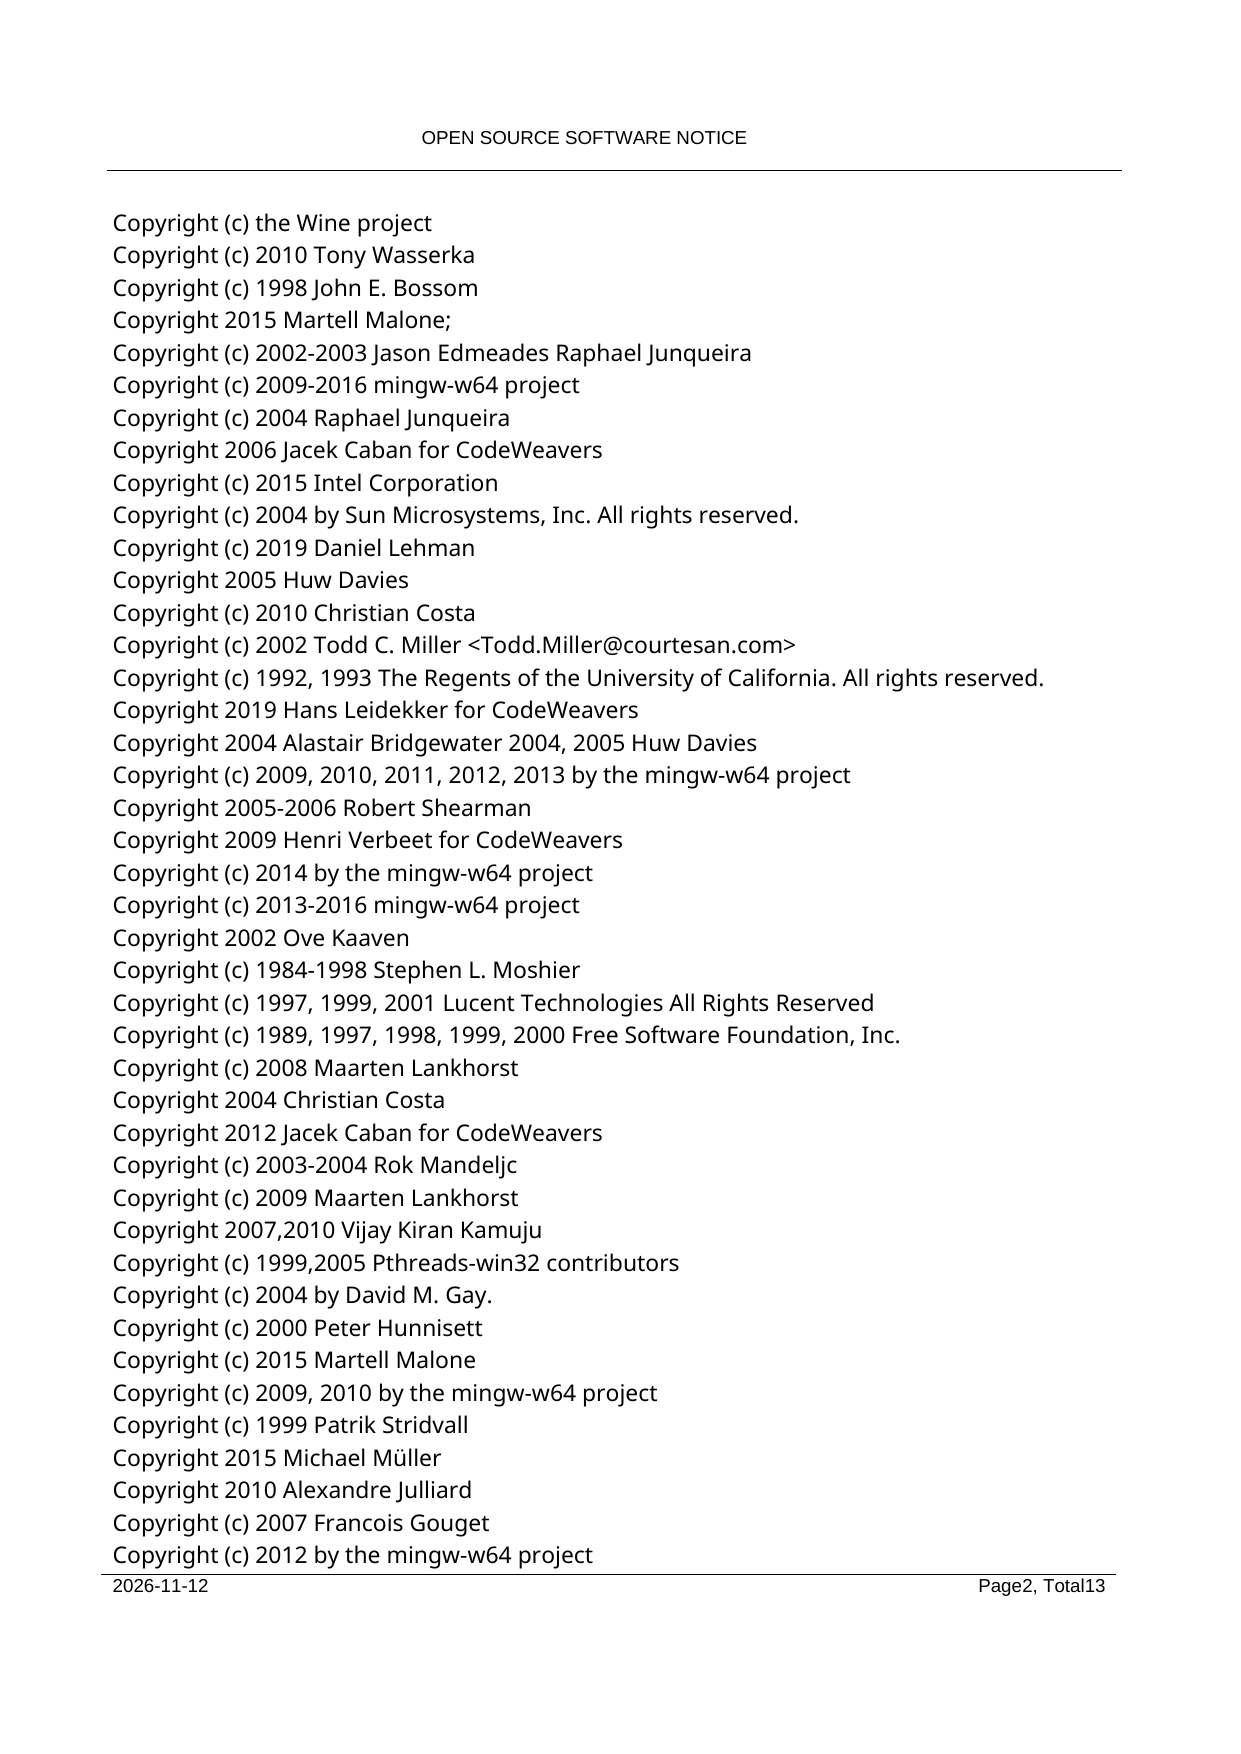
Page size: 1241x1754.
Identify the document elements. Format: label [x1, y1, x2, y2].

text [112, 206, 1128, 1571]
